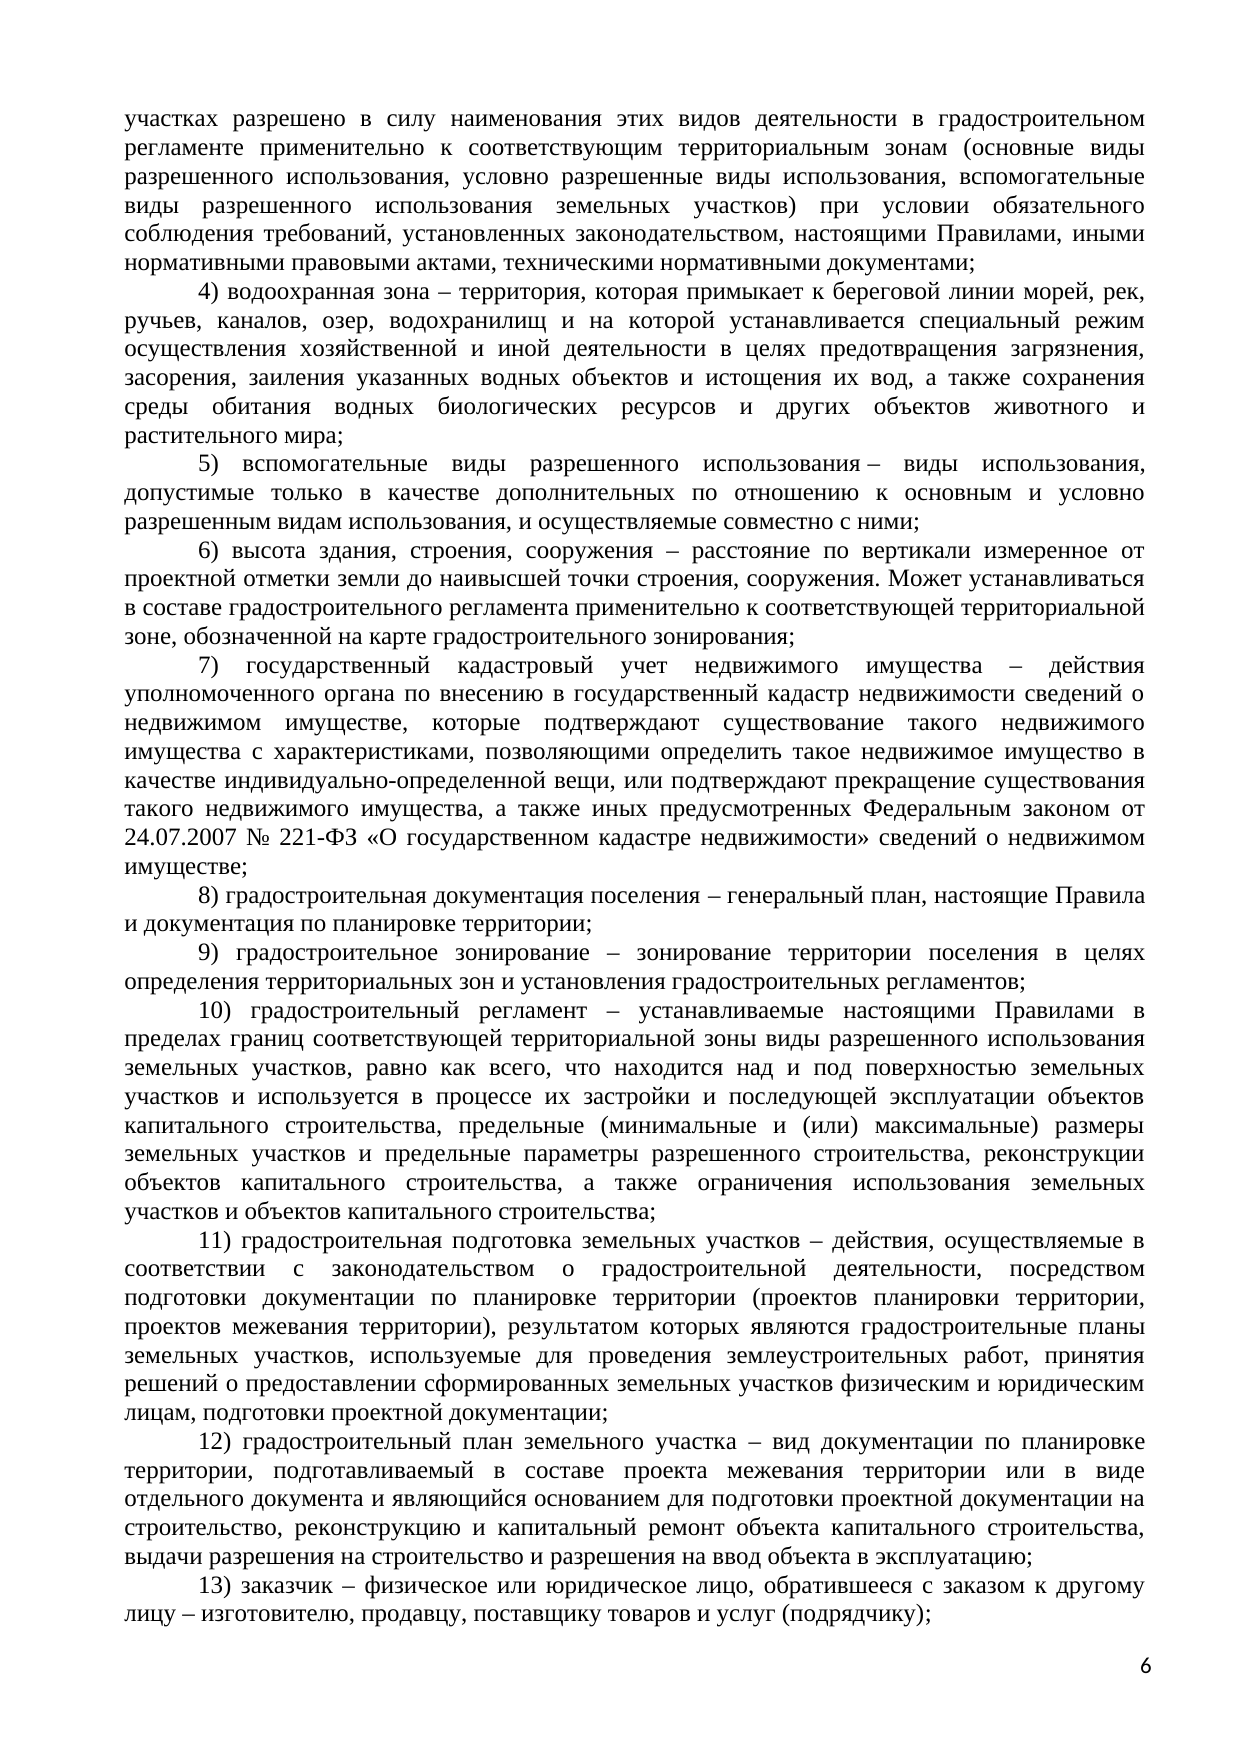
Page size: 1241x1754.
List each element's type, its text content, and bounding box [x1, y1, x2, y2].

text 13) заказчик – физическое или юридическое лицо, обратившееся с заказом к другому лицу – изготовителю, продавцу, поставщику товаров и услуг (подрядчику); [124, 1570, 1146, 1627]
text 6) высота здания, строения, сооружения – расстояние по вертикали измеренное от проектной отметки земли до наивысшей точки строения, сооружения. Может устанавливаться в составе градостроительного регламента применительно к соответствующей территориальной зоне, обозначенной на карте градостроительного зонирования; [124, 535, 1146, 650]
text 4) водоохранная зона – территория, которая примыкает к береговой линии морей, рек, ручьев, каналов, озер, водохранилищ и на которой устанавливается специальный режим осуществления хозяйственной и иной деятельности в целях предотвращения загрязнения, засорения, заиления указанных водных объектов и истощения их вод, а также сохранения среды обитания водных биологических ресурсов и других объектов животного и растительного мира; [124, 276, 1146, 448]
text 5) вспомогательные виды разрешенного использования – виды использования, допустимые только в качестве дополнительных по отношению к основным и условно разрешенным видам использования, и осуществляемые совместно с ними; [124, 448, 1146, 535]
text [124, 103, 1146, 276]
text 12) градостроительный план земельного участка – вид документации по планировке территории, подготавливаемый в составе проекта межевания территории или в виде отдельного документа и являющийся основанием для подготовки проектной документации на строительство, реконструкцию и капитальный ремонт объекта капитального строительства, выдачи разрешения на строительство и разрешения на ввод объекта в эксплуатацию; [124, 1426, 1146, 1570]
text 9) градостроительное зонирование – зонирование территории поселения в целях определения территориальных зон и установления градостроительных регламентов; [124, 937, 1146, 995]
text 11) градостроительная подготовка земельных участков – действия, осуществляемые в соответствии с законодательством о градостроительной деятельности, посредством подготовки документации по планировке территории (проектов планировки территории, проектов межевания территории), результатом которых являются градостроительные планы земельных участков, используемые для проведения землеустроительных работ, принятия решений о предоставлении сформированных земельных участков физическим и юридическим лицам, подготовки проектной документации; [124, 1225, 1146, 1426]
text 10) градостроительный регламент – устанавливаемые настоящими Правилами в пределах границ соответствующей территориальной зоны виды разрешенного использования земельных участков, равно как всего, что находится над и под поверхностью земельных участков и используется в процессе их застройки и последующей эксплуатации объектов капитального строительства, предельные (минимальные и (или) максимальные) размеры земельных участков и предельные параметры разрешенного строительства, реконструкции объектов капитального строительства, а также ограничения использования земельных участков и объектов капитального строительства; [124, 995, 1146, 1225]
text 8) градостроительная документация поселения – генеральный план, настоящие Правила и документация по планировке территории; [124, 880, 1146, 937]
text 7) государственный кадастровый учет недвижимого имущества – действия уполномоченного органа по внесению в государственный кадастр недвижимости сведений о недвижимом имуществе, которые подтверждают существование такого недвижимого имущества с характеристиками, позволяющими определить такое недвижимое имущество в качестве индивидуально-определенной вещи, или подтверждают прекращение существования такого недвижимого имущества, а также иных предусмотренных Федеральным законом от 24.07.2007 № 221-ФЗ «О государственном кадастре недвижимости» сведений о недвижимом имуществе; [124, 650, 1146, 880]
